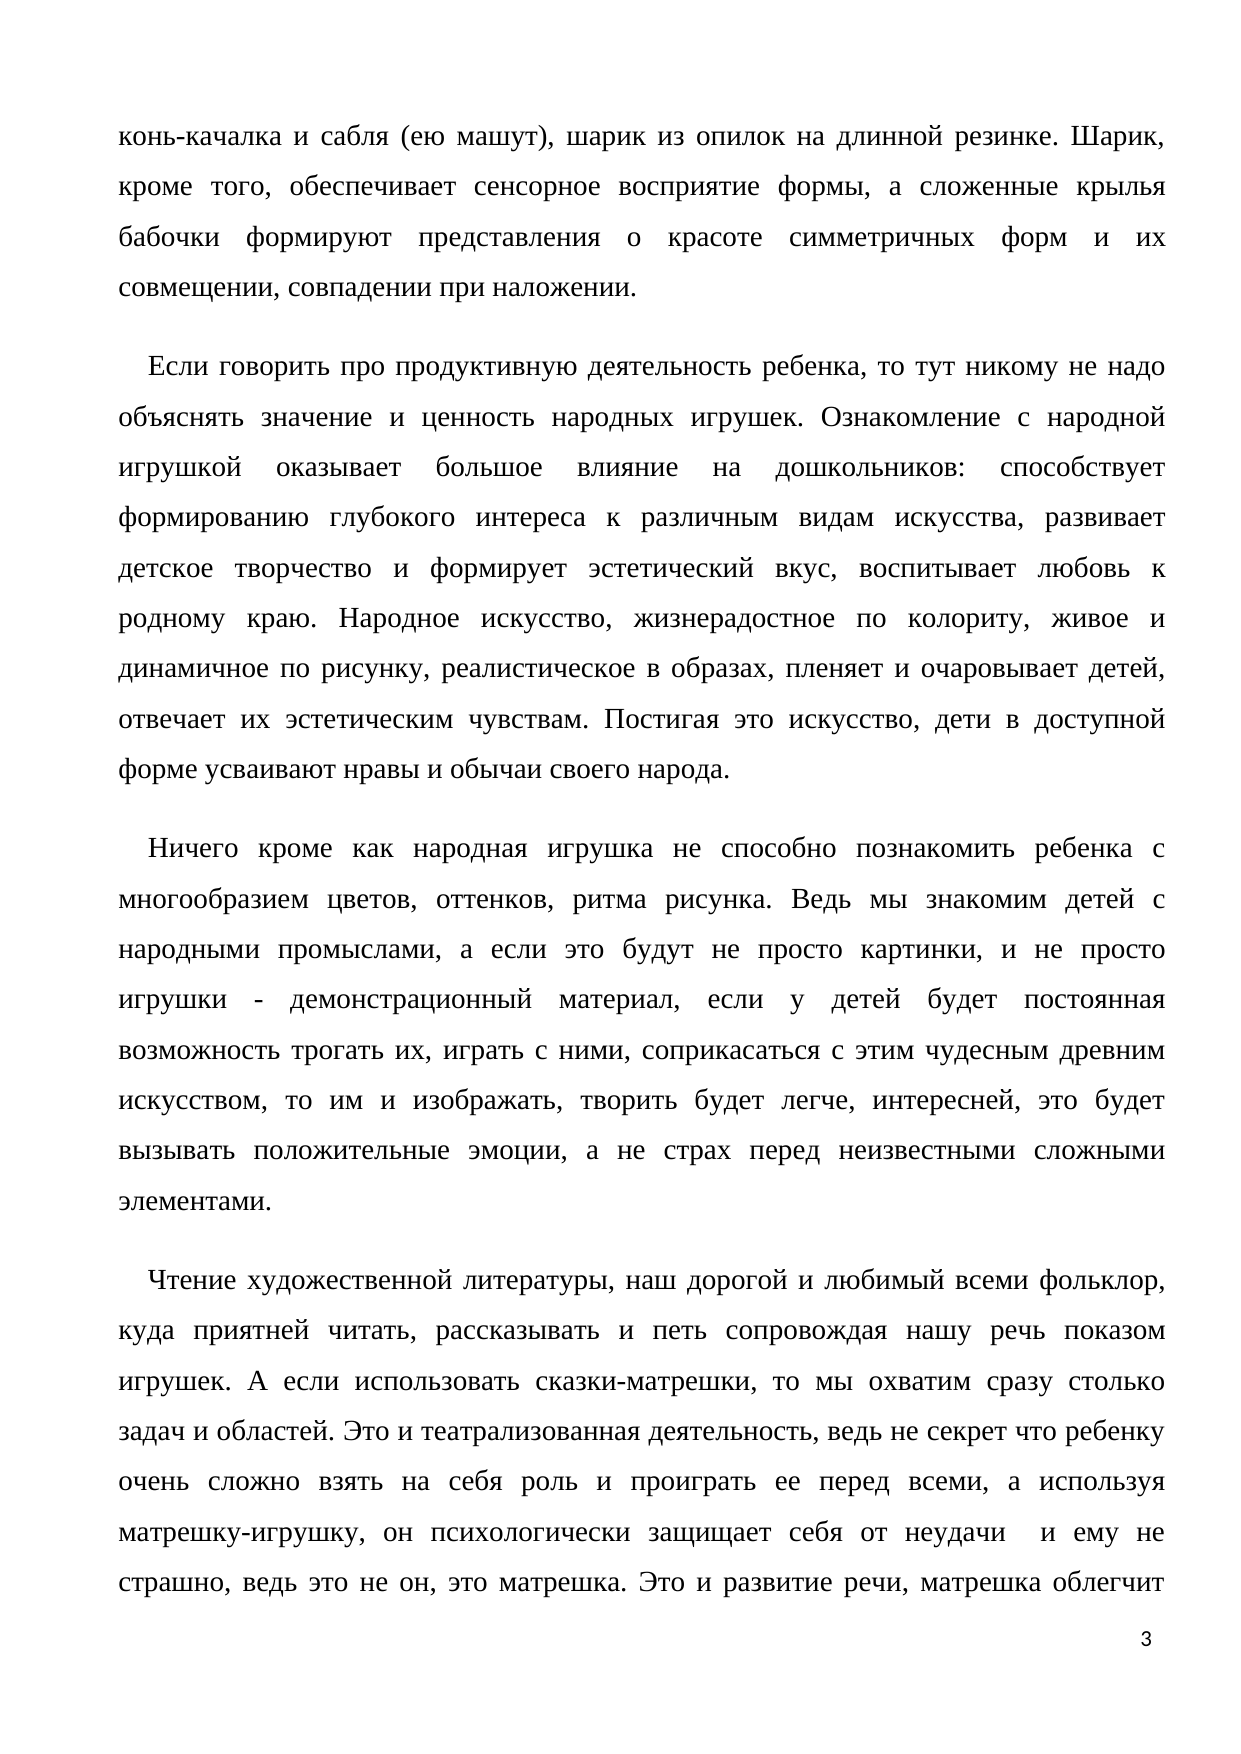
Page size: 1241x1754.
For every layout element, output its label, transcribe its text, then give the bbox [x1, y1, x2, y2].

text Если говорить про продуктивную деятельность ребенка, то тут никому не надо объяснять значение и ценность народных игрушек. Ознакомление с народной игрушкой оказывает большое влияние на дошкольников: способствует формированию глубокого интереса к различным видам искусства, развивает детское творчество и формирует эстетический вкус, воспитывает любовь к родному краю. Народное искусство, жизнерадостное по колориту, живое и динамичное по рисунку, реалистическое в образах, пленяет и очаровывает детей, отвечает их эстетическим чувствам. Постигая это искусство, дети в доступной форме усваивают нравы и обычаи своего народа. [118, 348, 1167, 784]
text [118, 1262, 1167, 1598]
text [118, 118, 1167, 303]
text Ничего кроме как народная игрушка не способно познакомить ребенка с многообразием цветов, оттенков, ритма рисунка. Ведь мы знакомим детей с народными промыслами, а если это будут не просто картинки, и не просто игрушки - демонстрационный материал, если у детей будет постоянная возможность трогать их, играть с ними, соприкасаться с этим чудесным древним искусством, то им и изображать, творить будет легче, интересней, это будет вызывать положительные эмоции, а не страх перед неизвестными сложными элементами. [118, 831, 1167, 1216]
